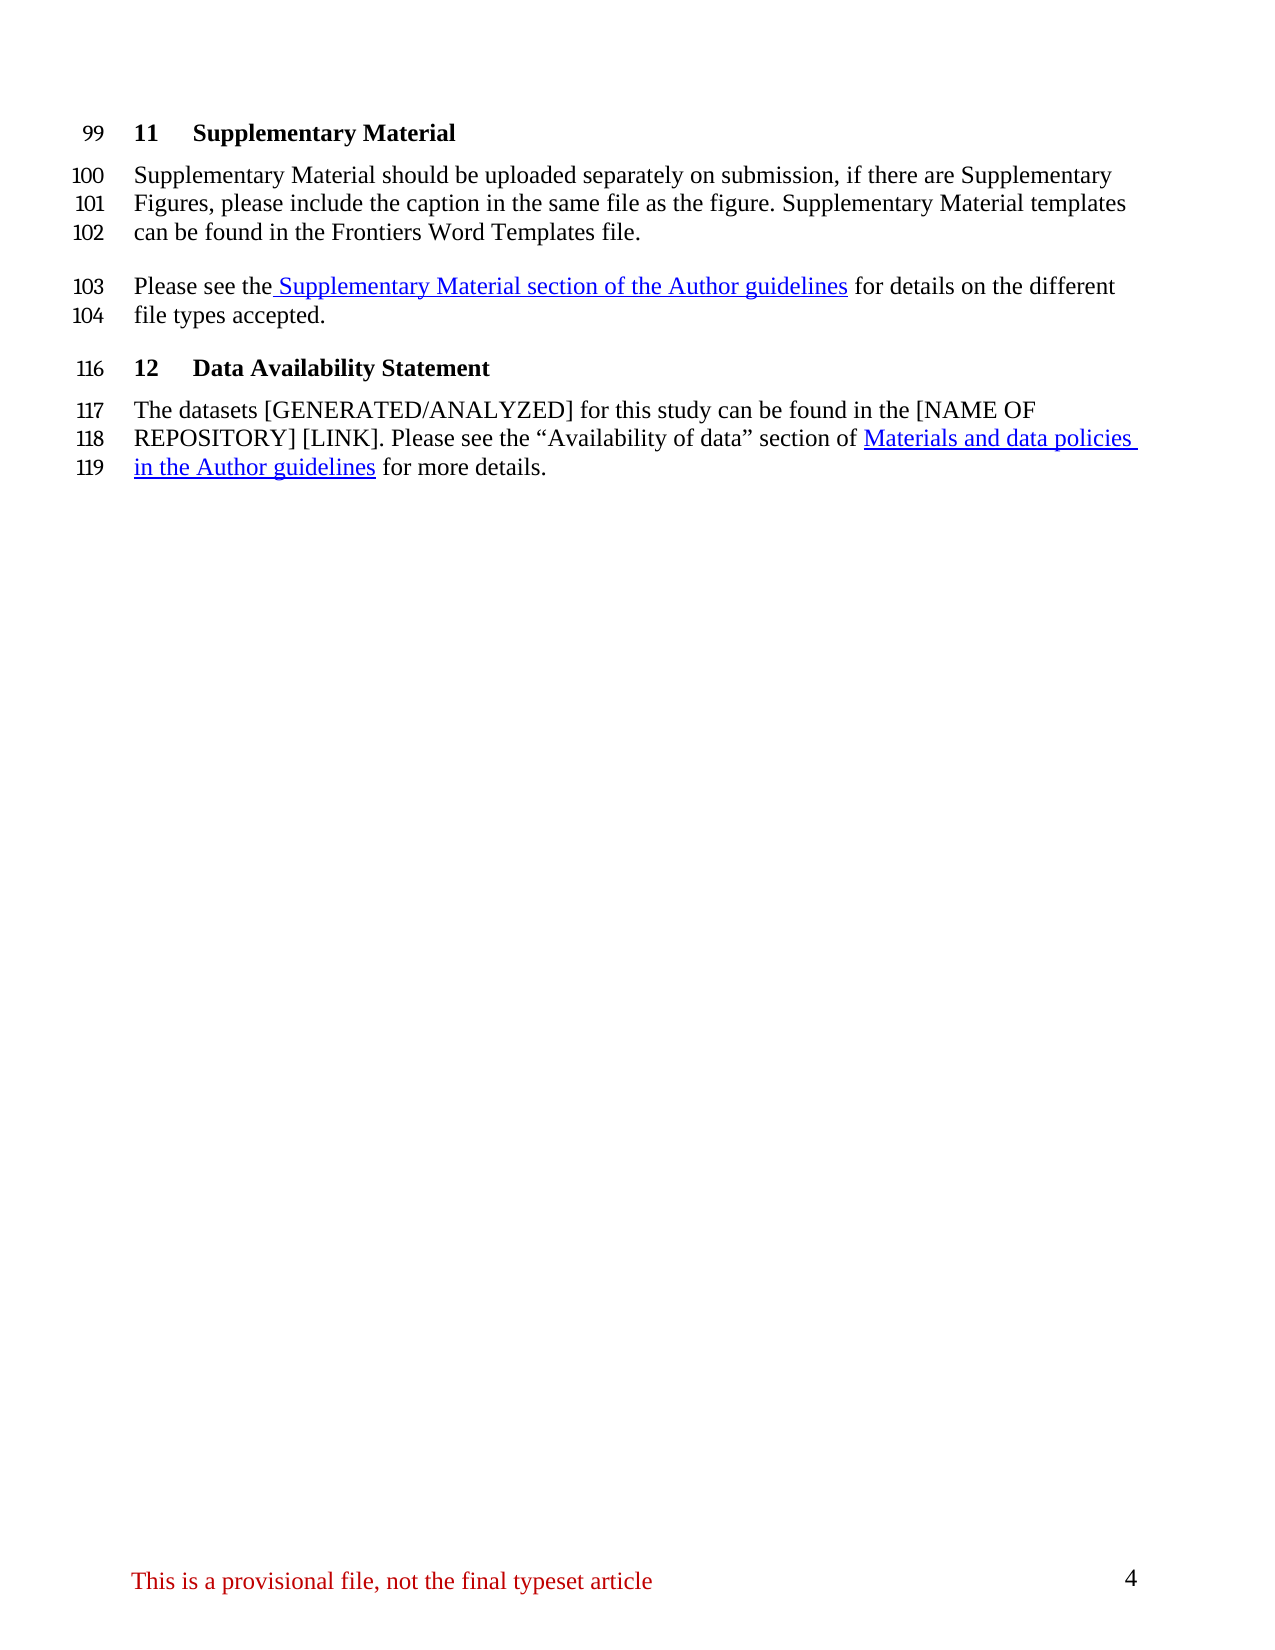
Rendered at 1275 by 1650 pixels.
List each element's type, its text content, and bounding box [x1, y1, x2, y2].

subtitle Data Availability Statement [133, 353, 1152, 382]
text Please see the Supplementary Material section of the Author guidelines for details on the different file types accepted. [133, 271, 1152, 328]
text Supplementary Material should be uploaded separately on submission, if there are Supplementary Figures, please include the caption in the same file as the figure. Supplementary Material templates can be found in the Frontiers Word Templates file. [133, 160, 1152, 246]
subtitle Supplementary Material [133, 118, 1152, 147]
text The datasets [GENERATED/ANALYZED] for this study can be found in the [NAME OF REPOSITORY] [LINK]. Please see the “Availability of data” section of Materials and data policies in the Author guidelines for more details. [133, 395, 1152, 481]
